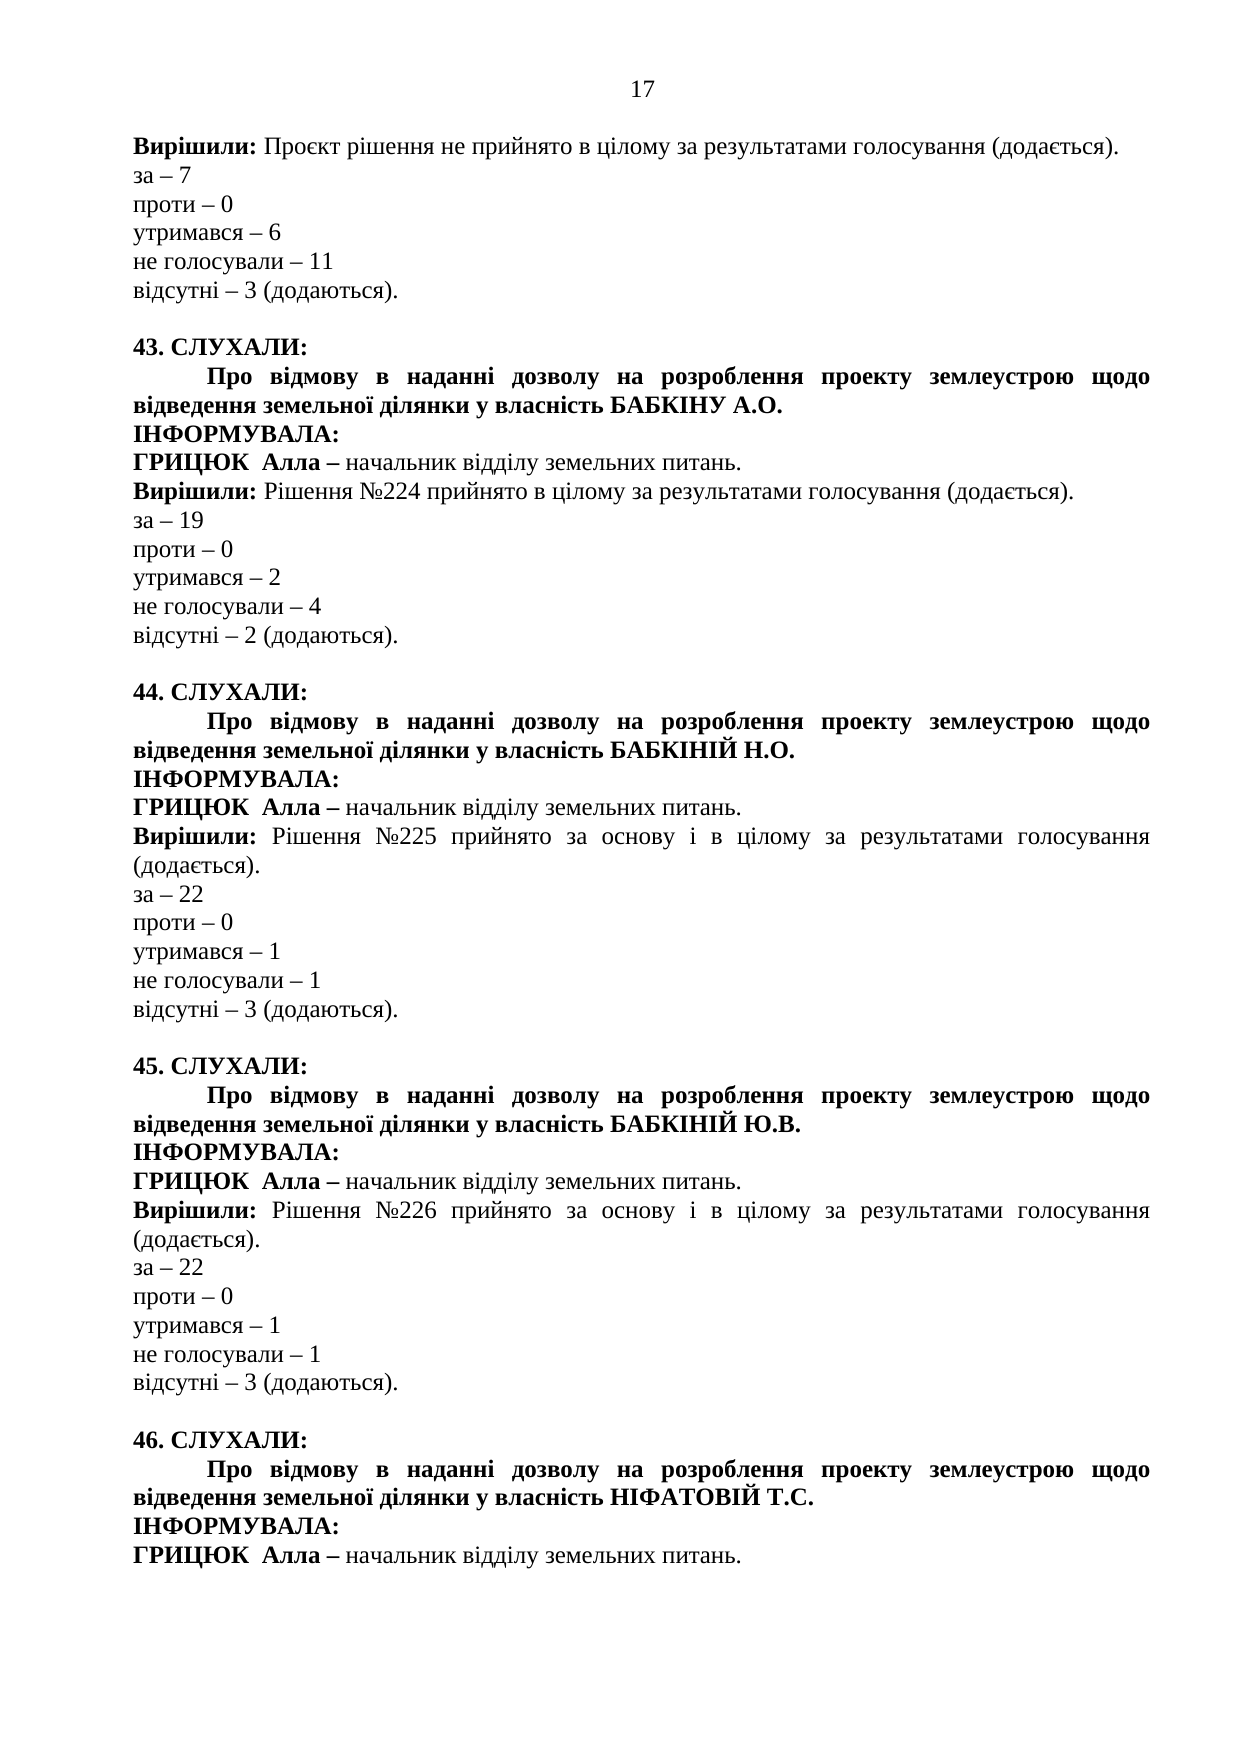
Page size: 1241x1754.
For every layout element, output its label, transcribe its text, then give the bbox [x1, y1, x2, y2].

text не голосували – 11 [133, 246, 1152, 275]
text Про відмову в наданні дозволу на розроблення проекту землеустрою щодо відведення земельної ділянки у власність БАБКІНІЙ Ю.В. [133, 1080, 1152, 1137]
text Вирішили: Рішення №224 прийнято в цілому за результатами голосування (додається). [133, 476, 1152, 505]
text 46. CЛУХАЛИ: [133, 1425, 1152, 1454]
text за – 22 [133, 879, 1152, 907]
text відсутні – 3 (додаються). [133, 275, 1152, 304]
text проти – 0 [133, 189, 1152, 217]
text ІНФОРМУВАЛА: [133, 1511, 1152, 1540]
text Вирішили: Проєкт рішення не прийнято в цілому за результатами голосування (додається). [133, 131, 1152, 160]
text відсутні – 3 (додаються). [133, 1367, 1152, 1396]
text ГРИЦЮК Алла – начальник відділу земельних питань. [133, 447, 1152, 476]
text відсутні – 2 (додаються). [133, 620, 1152, 649]
text проти – 0 [133, 907, 1152, 936]
text не голосували – 1 [133, 1339, 1152, 1367]
text Про відмову в наданні дозволу на розроблення проекту землеустрою щодо відведення земельної ділянки у власність БАБКІНУ А.О. [133, 361, 1152, 419]
text ГРИЦЮК Алла – начальник відділу земельних питань. [133, 1166, 1152, 1195]
text утримався – 1 [133, 1310, 1152, 1339]
text Вирішили: Рішення №225 прийнято за основу і в цілому за результатами голосування (додається). [133, 821, 1152, 879]
text не голосували – 1 [133, 965, 1152, 994]
text за – 7 [133, 160, 1152, 189]
text ІНФОРМУВАЛА: [133, 764, 1152, 792]
text Про відмову в наданні дозволу на розроблення проекту землеустрою щодо відведення земельної ділянки у власність НІФАТОВІЙ Т.С. [133, 1454, 1152, 1511]
text за – 22 [133, 1252, 1152, 1281]
text утримався – 2 [133, 562, 1152, 591]
text Вирішили: Рішення №226 прийнято за основу і в цілому за результатами голосування (додається). [133, 1195, 1152, 1252]
text відсутні – 3 (додаються). [133, 994, 1152, 1022]
text ГРИЦЮК Алла – начальник відділу земельних питань. [133, 1540, 1152, 1569]
text утримався – 6 [133, 217, 1152, 246]
text Про відмову в наданні дозволу на розроблення проекту землеустрою щодо відведення земельної ділянки у власність БАБКІНІЙ Н.О. [133, 706, 1152, 764]
text 43. CЛУХАЛИ: [133, 332, 1152, 361]
text проти – 0 [133, 1281, 1152, 1310]
text не голосували – 4 [133, 591, 1152, 620]
text 45. CЛУХАЛИ: [133, 1051, 1152, 1080]
text проти – 0 [133, 534, 1152, 562]
text ІНФОРМУВАЛА: [133, 419, 1152, 447]
text утримався – 1 [133, 936, 1152, 965]
text за – 19 [133, 505, 1152, 534]
text ІНФОРМУВАЛА: [133, 1137, 1152, 1166]
text 44. CЛУХАЛИ: [133, 677, 1152, 706]
text ГРИЦЮК Алла – начальник відділу земельних питань. [133, 792, 1152, 821]
